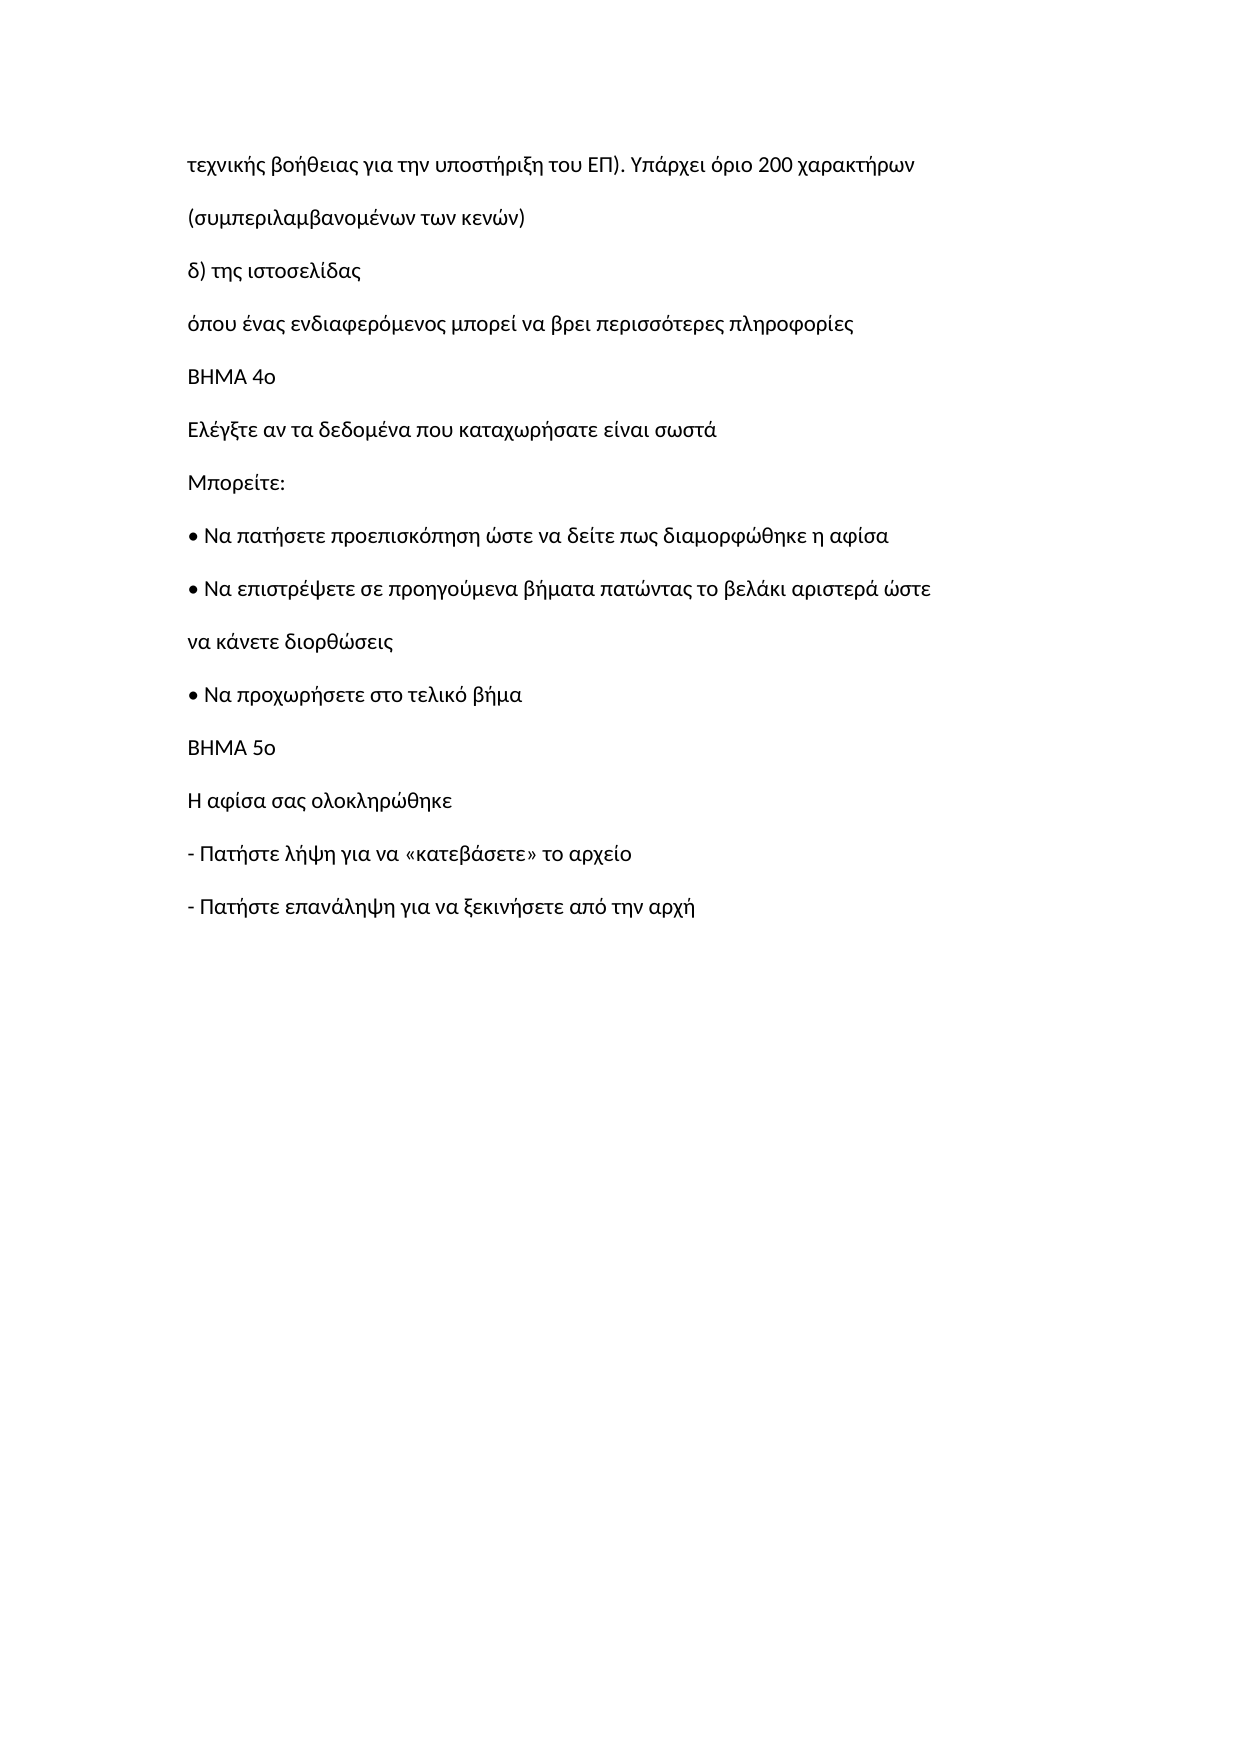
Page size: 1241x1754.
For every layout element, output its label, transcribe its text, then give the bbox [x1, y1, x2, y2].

text - Πατήστε λήψη για να «κατεβάσετε» το αρχείο [187, 839, 1053, 867]
text (συμπεριλαμβανομένων των κενών) [187, 203, 1053, 231]
text τεχνικής βοήθειας για την υποστήριξη του ΕΠ). Υπάρχει όριο 200 χαρακτήρων [187, 150, 1053, 178]
text • Να προχωρήσετε στο τελικό βήμα [187, 680, 1053, 708]
text • Να επιστρέψετε σε προηγούμενα βήματα πατώντας το βελάκι αριστερά ώστε [187, 574, 1053, 602]
text Ελέγξτε αν τα δεδομένα που καταχωρήσατε είναι σωστά [187, 415, 1053, 443]
text Η αφίσα σας ολοκληρώθηκε [187, 786, 1053, 814]
text όπου ένας ενδιαφερόμενος μπορεί να βρει περισσότερες πληροφορίες [187, 309, 1053, 337]
text • Να πατήσετε προεπισκόπηση ώστε να δείτε πως διαμορφώθηκε η αφίσα [187, 521, 1053, 549]
text ΒΗΜΑ 4ο [187, 362, 1053, 390]
text - Πατήστε επανάληψη για να ξεκινήσετε από την αρχή [187, 892, 1053, 920]
text δ) της ιστοσελίδας [187, 256, 1053, 284]
text Μπορείτε: [187, 468, 1053, 496]
text ΒΗΜΑ 5ο [187, 733, 1053, 761]
text να κάνετε διορθώσεις [187, 627, 1053, 655]
